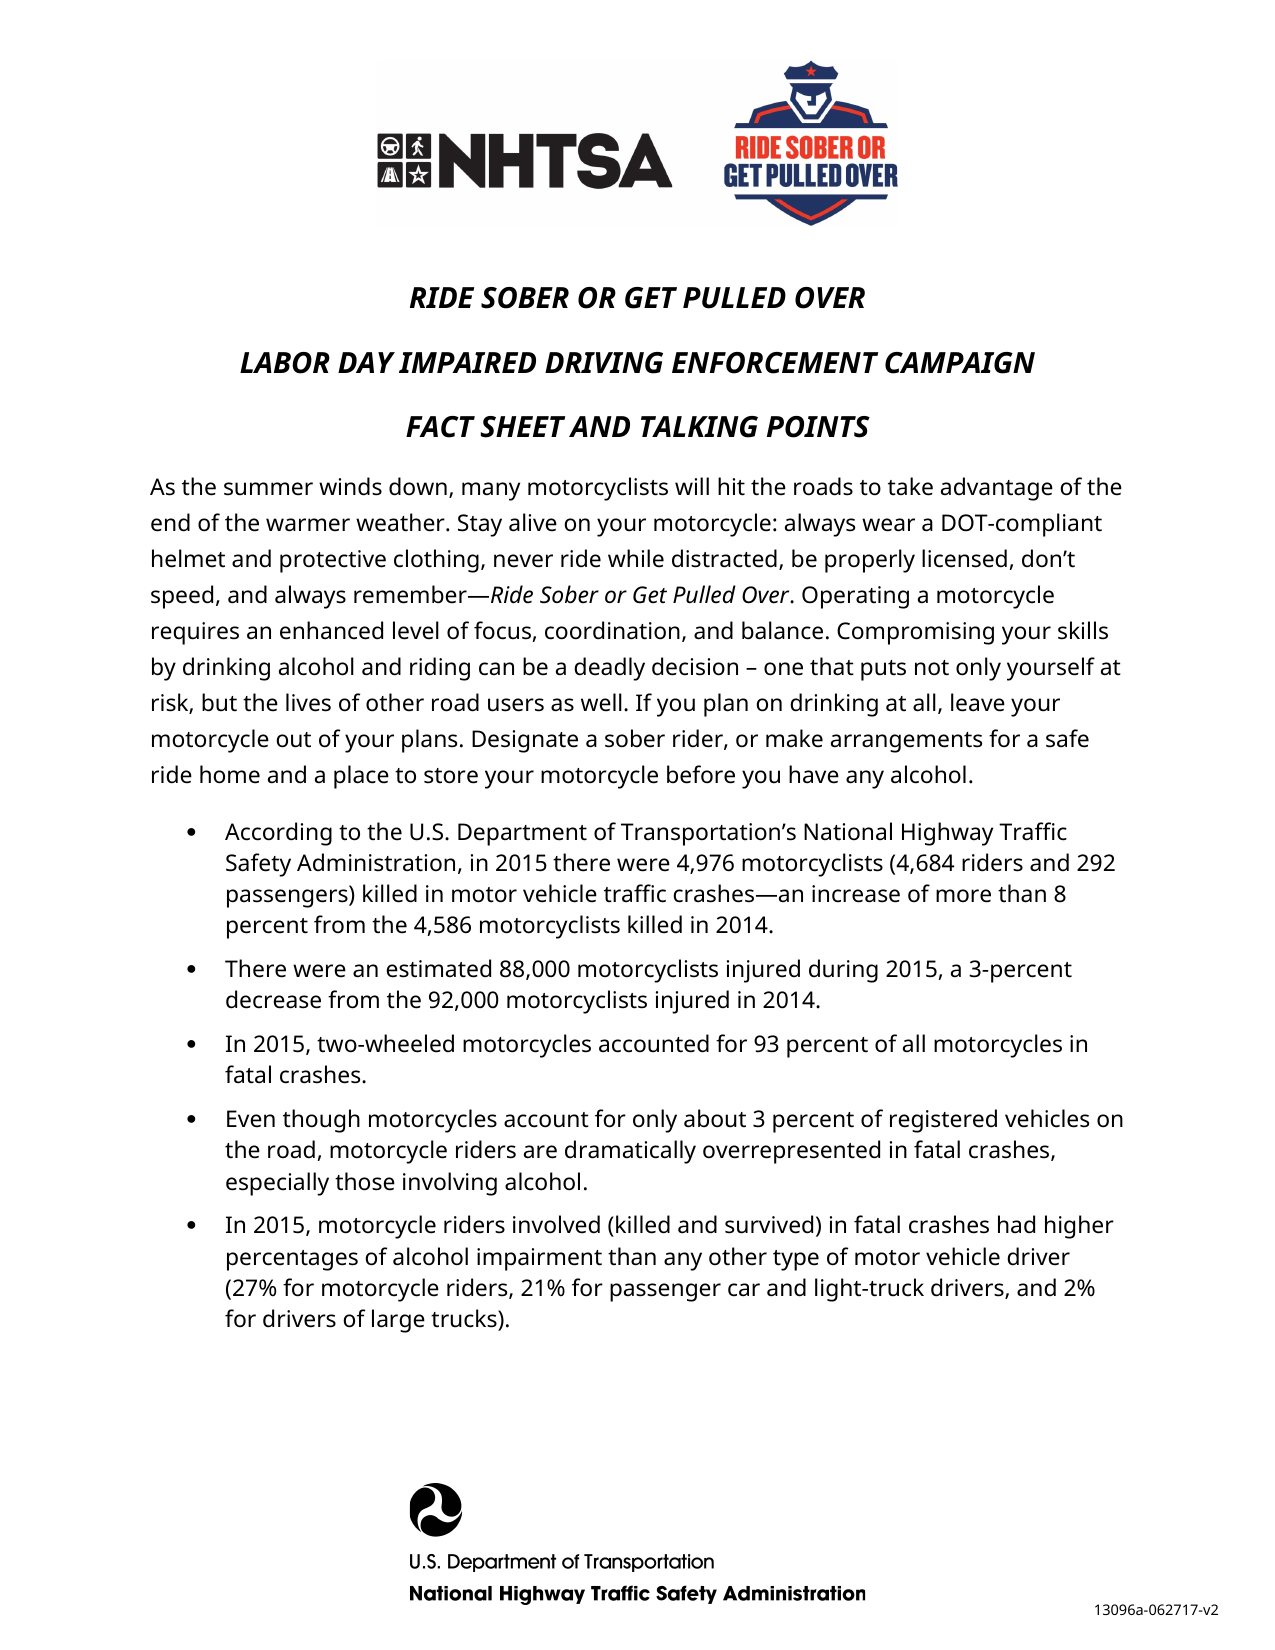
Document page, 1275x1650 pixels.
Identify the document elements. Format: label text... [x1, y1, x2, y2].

picture [376, 60, 899, 227]
subtitle RIDE SOBER OR GET PULLED OVER [150, 277, 1125, 317]
list In 2015, motorcycle riders involved (killed and survived) in fatal crashes had higher percentages of alcohol impairment than any other type of motor vehicle driver (27% for motorcycle riders, 21% for passenger car and light-truck drivers, and 2% for drivers of large trucks). [187, 1209, 1125, 1334]
list In 2015, two-wheeled motorcycles accounted for 93 percent of all motorcycles in fatal crashes. [187, 1028, 1125, 1091]
subtitle LABOR DAY IMPAIRED DRIVING ENFORCEMENT CAMPAIGN [150, 342, 1125, 382]
list There were an estimated 88,000 motorcyclists injured during 2015, a 3-percent decrease from the 92,000 motorcyclists injured in 2014. [187, 953, 1125, 1016]
list According to the U.S. Department of Transportation’s National Highway Traffic Safety Administration, in 2015 there were 4,976 motorcyclists (4,684 riders and 292 passengers) killed in motor vehicle traffic crashes—an increase of more than 8 percent from the 4,586 motorcyclists killed in 2014. [187, 816, 1125, 941]
picture [409, 1483, 866, 1605]
subtitle FACT SHEET AND TALKING POINTS [150, 407, 1125, 446]
list Even though motorcycles account for only about 3 percent of registered vehicles on the road, motorcycle riders are dramatically overrepresented in fatal crashes, especially those involving alcohol. [187, 1103, 1125, 1197]
text As the summer winds down, many motorcyclists will hit the roads to take advantage of the end of the warmer weather. Stay alive on your motorcycle: always wear a DOT-compliant helmet and protective clothing, never ride while distracted, be properly licensed, don’t speed, and always remember—Ride Sober or Get Pulled Over. Operating a motorcycle requires an enhanced level of focus, coordination, and balance. Compromising your skills by drinking alcohol and riding can be a deadly decision – one that puts not only yourself at risk, but the lives of other road users as well. If you plan on drinking at all, leave your motorcycle out of your plans. Designate a sober rider, or make arrangements for a safe ride home and a place to store your motorcycle before you have any alcohol. [150, 471, 1125, 790]
